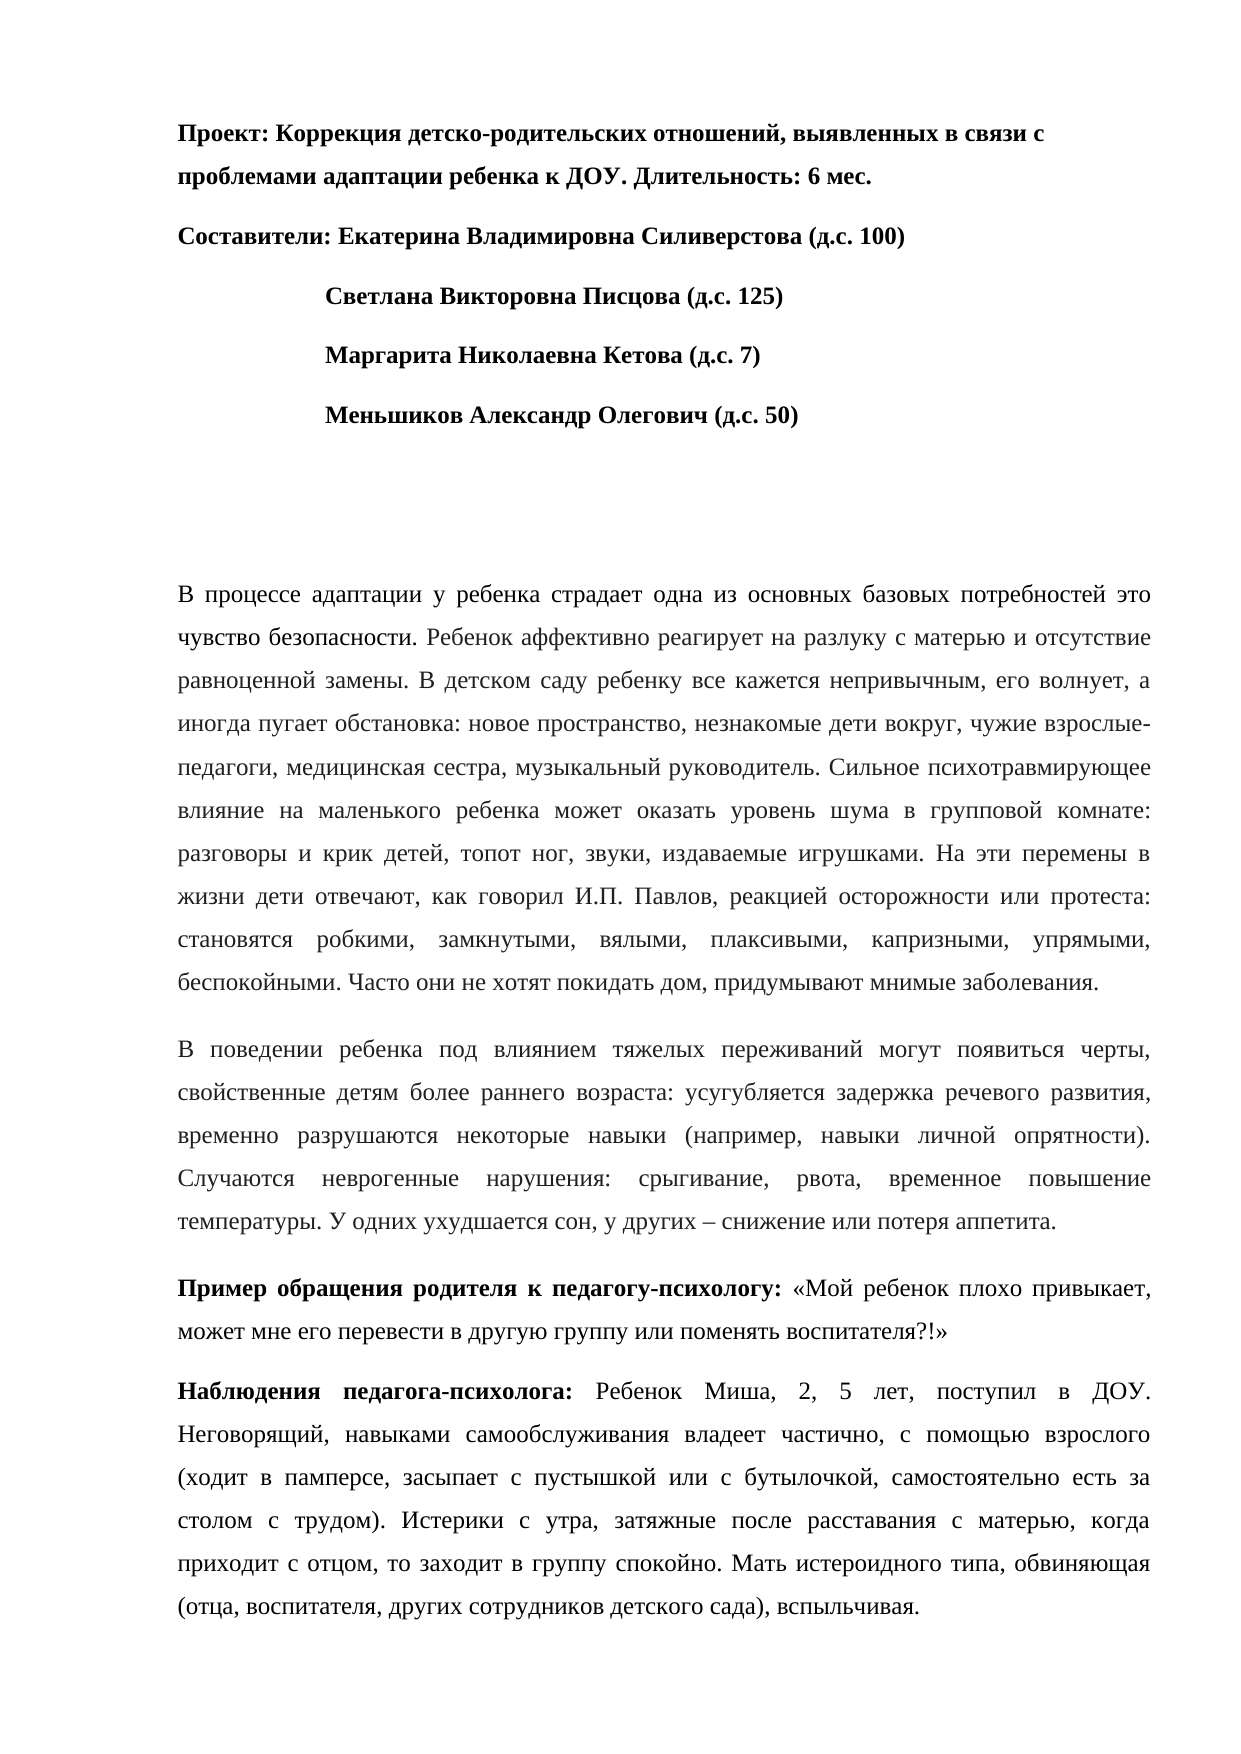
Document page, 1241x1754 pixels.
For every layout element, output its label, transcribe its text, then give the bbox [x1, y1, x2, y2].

text Наблюдения педагога-психолога: Ребенок Миша, 2, 5 лет, поступил в ДОУ. Неговорящий, навыками самообслуживания владеет частично, с помощью взрослого (ходит в памперсе, засыпает с пустышкой или с бутылочкой, самостоятельно есть за столом с трудом). Истерики с утра, затяжные после расставания с матерью, когда приходит с отцом, то заходит в группу спокойно. Мать истероидного типа, обвиняющая (отца, воспитателя, других сотрудников детского сада), вспыльчивая. [177, 1376, 1152, 1620]
text Маргарита Николаевна Кетова (д.с. 7) [177, 341, 1152, 369]
text В поведении ребенка под влиянием тяжелых переживаний могут появиться черты, свойственные детям более раннего возраста: усугубляется задержка речевого развития, временно разрушаются некоторые навыки (например, навыки личной опрятности). Случаются неврогенные нарушения: срыгивание, рвота, временное повышение температуры. У одних ухудшается сон, у других – снижение или потеря аппетита. [177, 1034, 1152, 1235]
text В процессе адаптации у ребенка страдает одна из основных базовых потребностей это чувство безопасности. Ребенок аффективно реагирует на разлуку с матерью и отсутствие равноценной замены. В детском саду ребенку все кажется непривычным, его волнует, а иногда пугает обстановка: новое пространство, незнакомые дети вокруг, чужие взрослые-педагоги, медицинская сестра, музыкальный руководитель. Сильное психотравмирующее влияние на маленького ребенка может оказать уровень шума в групповой комнате: разговоры и крик детей, топот ног, звуки, издаваемые игрушками. На эти перемены в жизни дети отвечают, как говорил И.П. Павлов, реакцией осторожности или протеста: становятся робкими, замкнутыми, вялыми, плаксивыми, капризными, упрямыми, беспокойными. Часто они не хотят покидать дом, придумывают мнимые заболевания. [177, 579, 1152, 996]
text Составители: Екатерина Владимировна Силиверстова (д.с. 100) [177, 221, 1152, 250]
text Пример обращения родителя к педагогу-психологу: «Мой ребенок плохо привыкает, может мне его перевести в другую группу или поменять воспитателя?!» [177, 1273, 1152, 1345]
text Меньшиков Александр Олегович (д.с. 50) [177, 400, 1152, 429]
text Проект: Коррекция детско-родительских отношений, выявленных в связи с проблемами адаптации ребенка к ДОУ. Длительность: 6 мес. [177, 118, 1152, 190]
text Светлана Викторовна Писцова (д.с. 125) [177, 281, 1152, 309]
